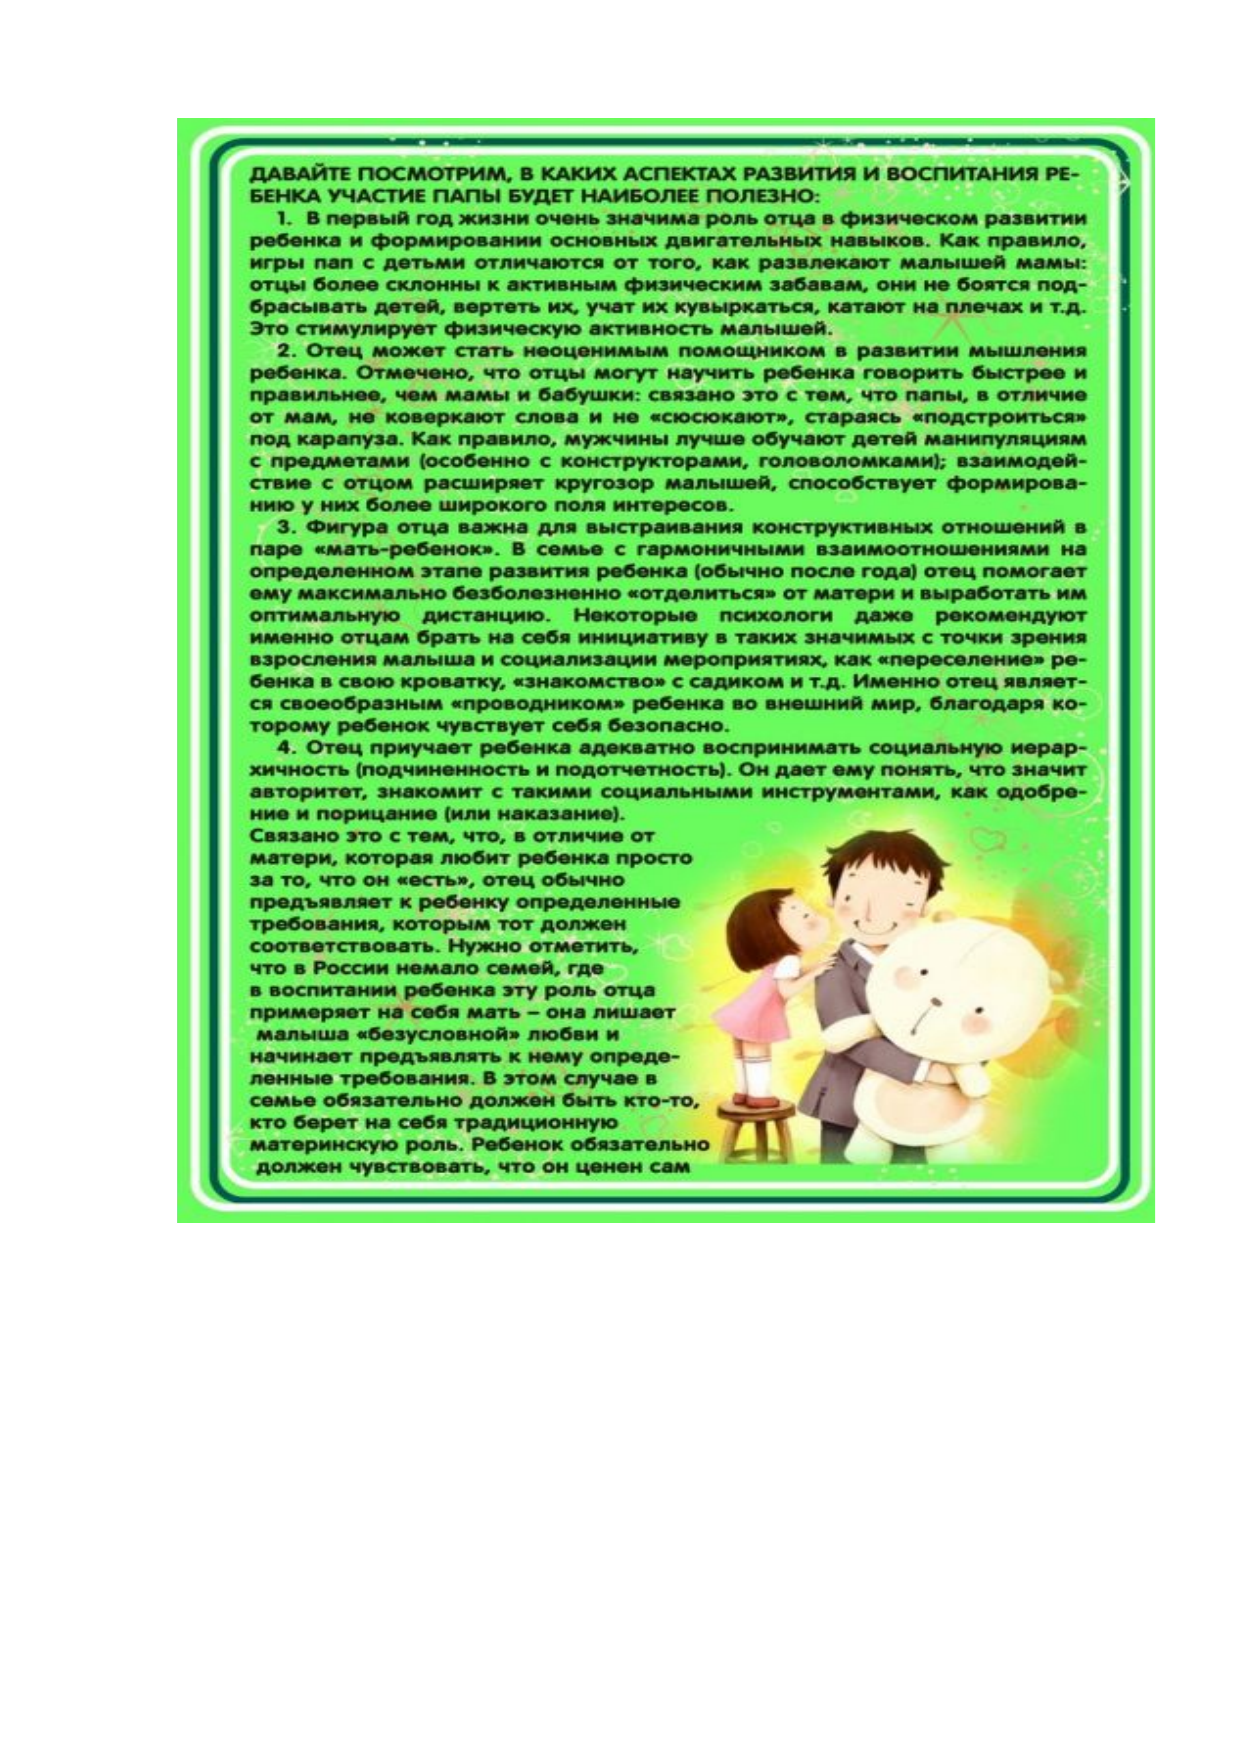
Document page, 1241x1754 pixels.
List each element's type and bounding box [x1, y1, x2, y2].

picture [177, 118, 1156, 1223]
